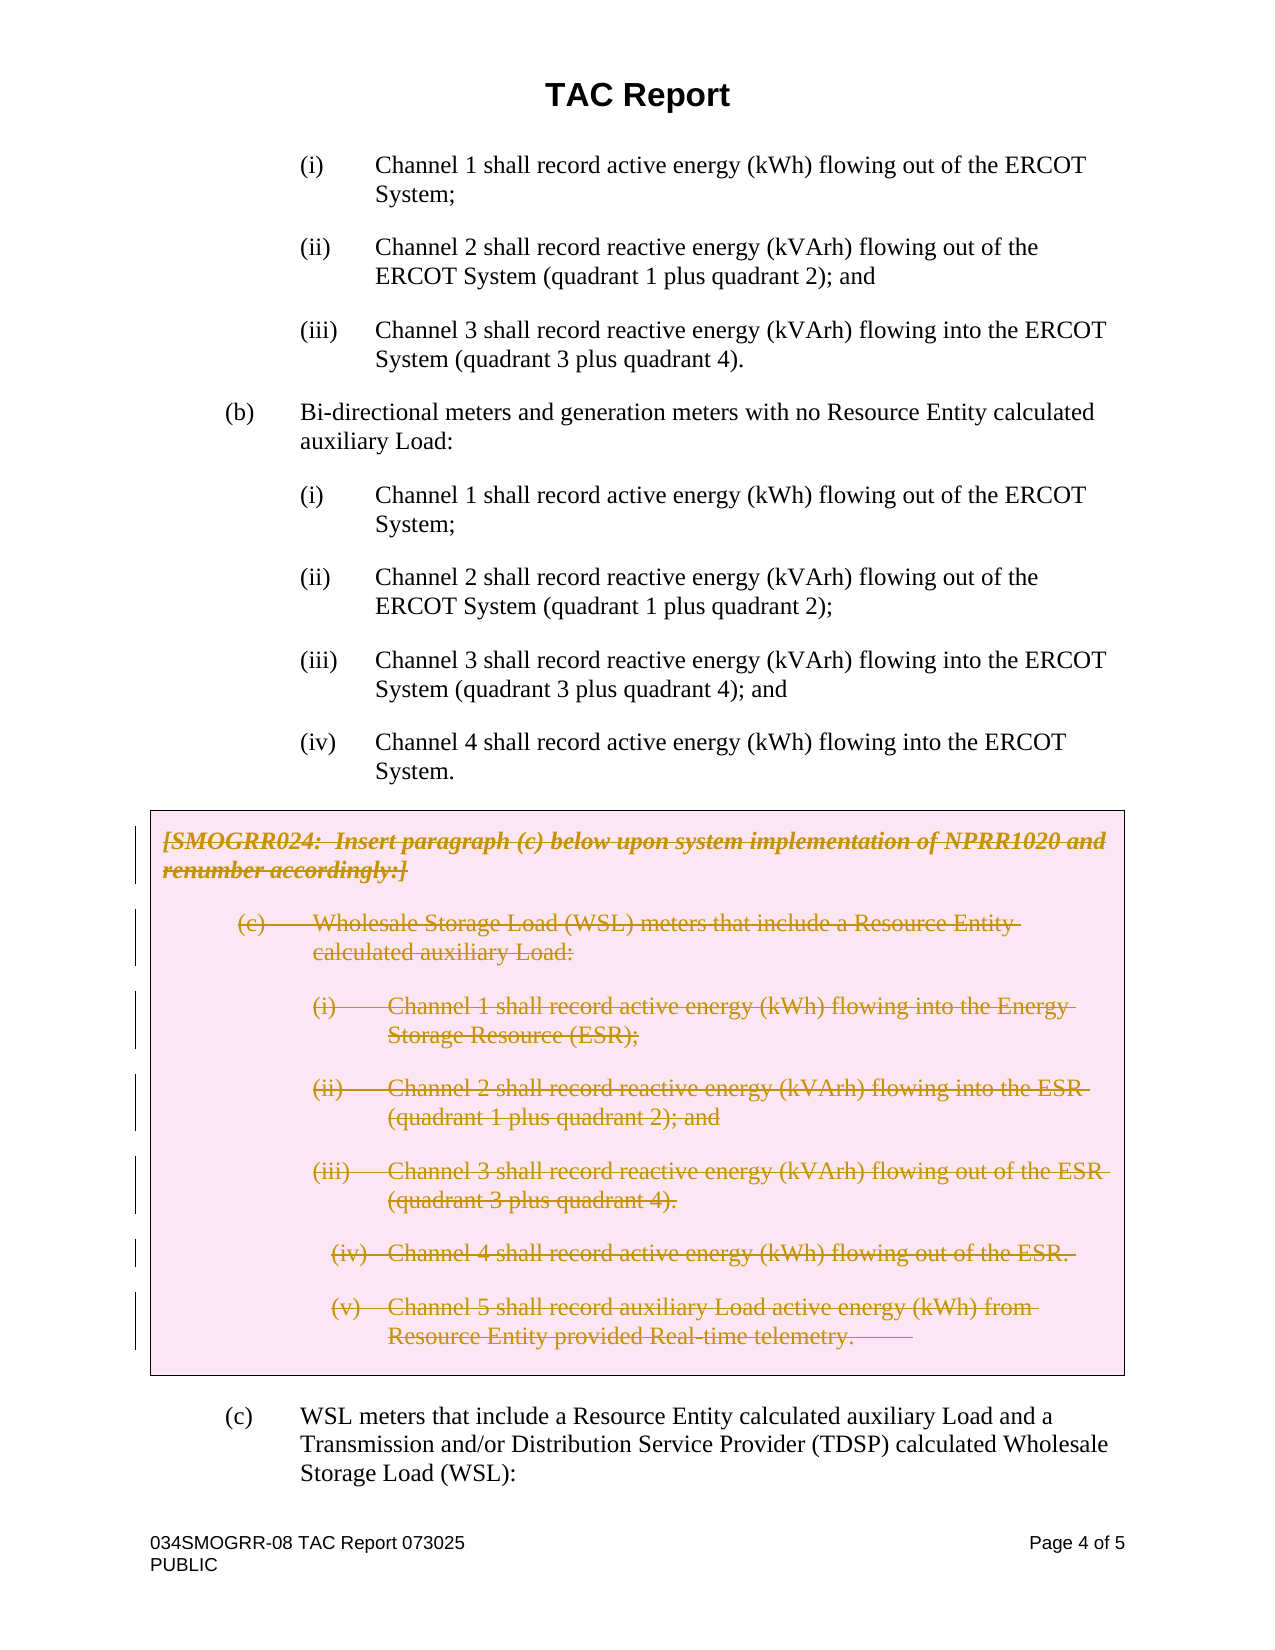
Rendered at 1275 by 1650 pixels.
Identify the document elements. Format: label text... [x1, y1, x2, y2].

list (c) WSL meters that include a Resource Entity calculated auxiliary Load and a Transmission and/or Distribution Service Provider (TDSP) calculated Wholesale Storage Load (WSL): [225, 1401, 1125, 1487]
list (iii) Channel 3 shall record reactive energy (kVArh) flowing into the ERCOT System (quadrant 3 plus quadrant 4). [300, 315, 1125, 372]
list (ii) Channel 2 shall record reactive energy (kVArh) flowing out of the ERCOT System (quadrant 1 plus quadrant 2); [300, 562, 1125, 620]
list (iii) Channel 3 shall record reactive energy (kVArh) flowing into the ERCOT System (quadrant 3 plus quadrant 4); and [300, 645, 1125, 702]
list (ii) Channel 2 shall record reactive energy (kVArh) flowing out of the ERCOT System (quadrant 1 plus quadrant 2); and [300, 232, 1125, 290]
list (b) Bi-directional meters and generation meters with no Resource Entity calculated auxiliary Load: [225, 397, 1125, 455]
list (i) Channel 1 shall record active energy (kWh) flowing out of the ERCOT System; [300, 480, 1125, 537]
list (iv) Channel 4 shall record active energy (kWh) flowing into the ERCOT System. [300, 727, 1125, 785]
list (i) Channel 1 shall record active energy (kWh) flowing out of the ERCOT System; [300, 150, 1125, 207]
